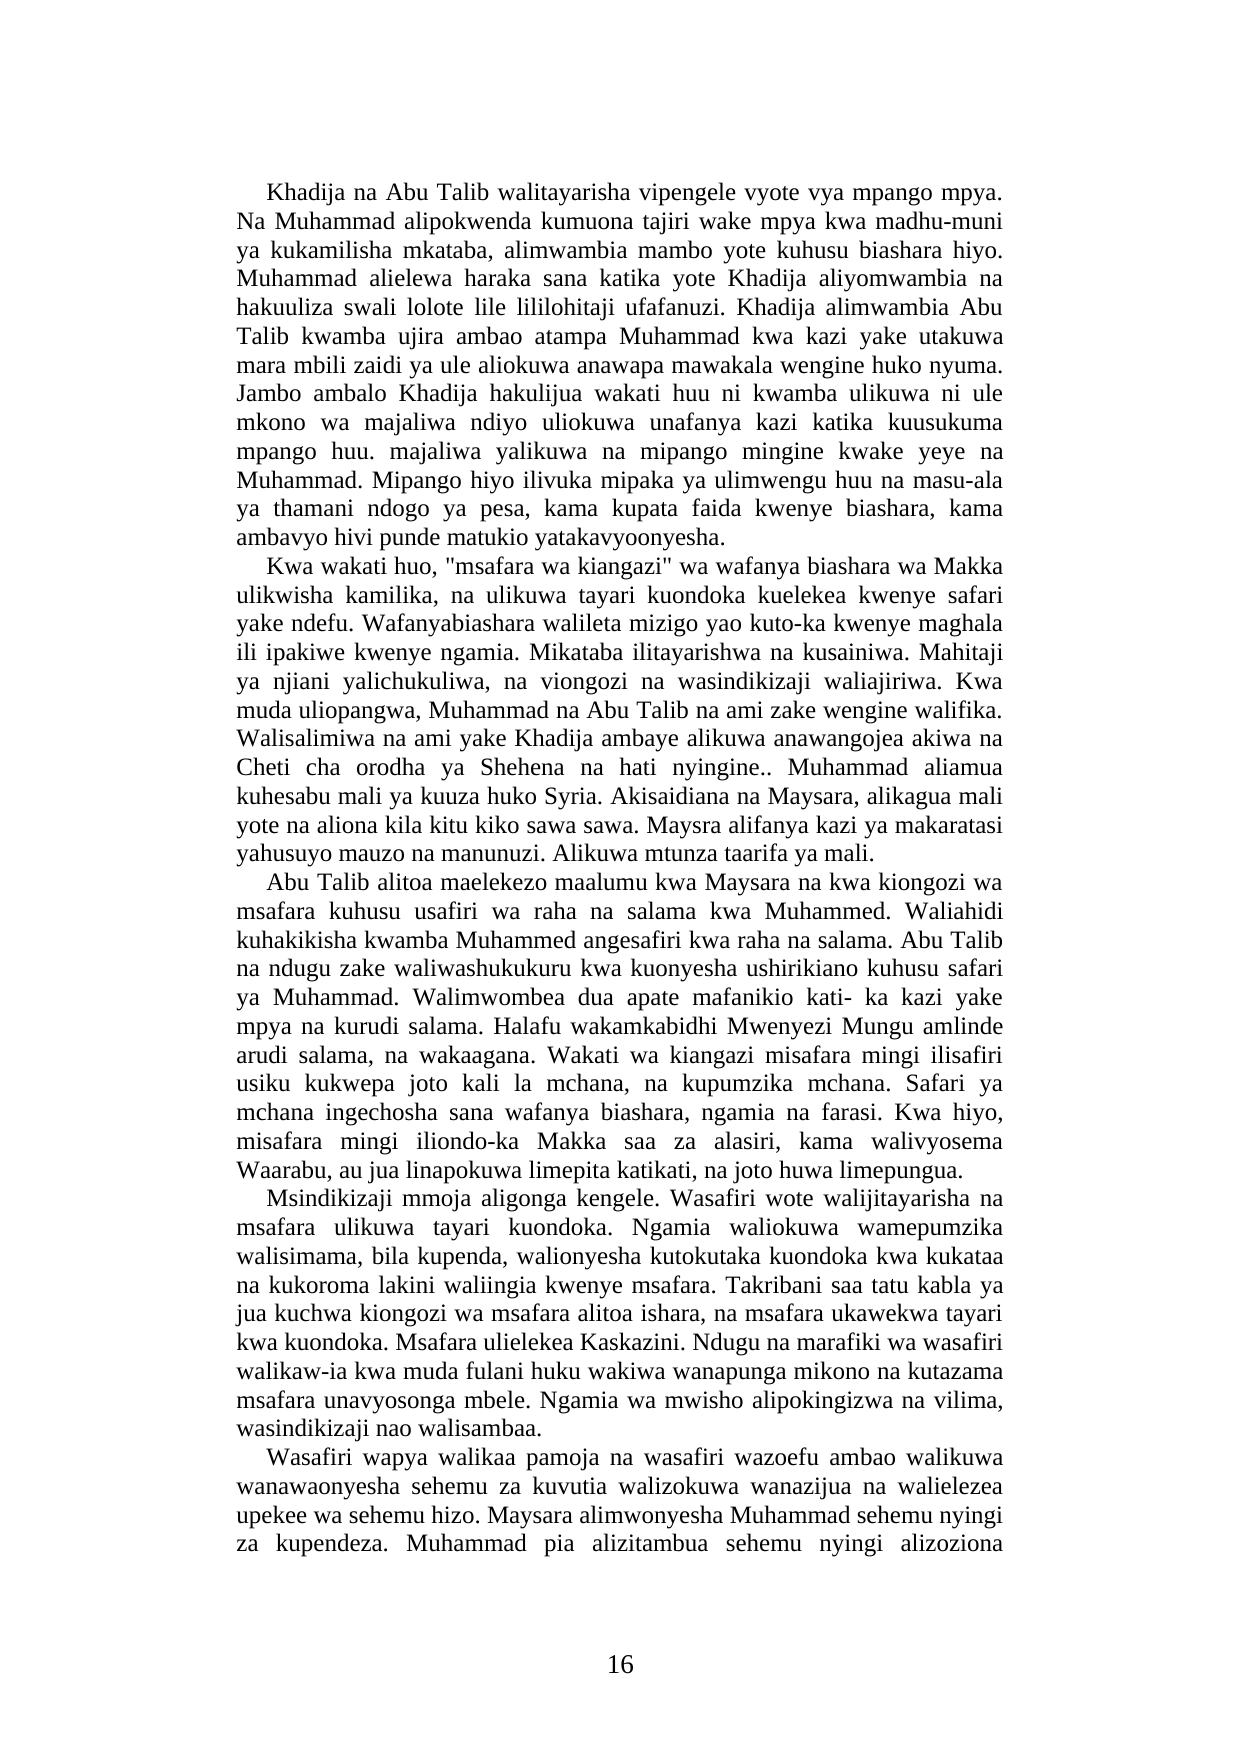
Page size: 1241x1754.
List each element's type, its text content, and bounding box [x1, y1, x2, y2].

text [236, 1442, 1004, 1557]
text Khadija na Abu Talib walitayarisha vipengele vyote vya mpango mpya. Na Muhammad alipokwenda kumuona tajiri wake mpya kwa madhu-muni ya kukamilisha mkataba, alimwambia mambo yote kuhusu biashara hiyo. Muhammad alielewa haraka sana katika yote Khadija aliyomwambia na hakuuliza swali lolote lile lililohitaji ufafanuzi. Khadija alimwambia Abu Talib kwamba ujira ambao atampa Muhammad kwa kazi yake utakuwa mara mbili zaidi ya ule aliokuwa anawapa mawakala wengine huko nyuma. Jambo ambalo Khadija hakulijua wakati huu ni kwamba ulikuwa ni ule mkono wa majaliwa ndiyo uliokuwa unafanya kazi katika kuusukuma mpango huu. majaliwa yalikuwa na mipango mingine kwake yeye na Muhammad. Mipango hiyo ilivuka mipaka ya ulimwengu huu na masu-ala ya thamani ndogo ya pesa, kama kupata faida kwenye biashara, kama ambavyo hivi punde matukio yatakavyoonyesha. [236, 177, 1004, 551]
text Msindikizaji mmoja aligonga kengele. Wasafiri wote walijitayarisha na msafara ulikuwa tayari kuondoka. Ngamia waliokuwa wamepumzika walisimama, bila kupenda, walionyesha kutokutaka kuondoka kwa kukataa na kukoroma lakini waliingia kwenye msafara. Takribani saa tatu kabla ya jua kuchwa kiongozi wa msafara alitoa ishara, na msafara ukawekwa tayari kwa kuondoka. Msafara ulielekea Kaskazini. Ndugu na marafiki wa wasafiri walikaw-ia kwa muda fulani huku wakiwa wanapunga mikono na kutazama msafara unavyosonga mbele. Ngamia wa mwisho alipokingizwa na vilima, wasindikizaji nao walisambaa. [236, 1183, 1004, 1442]
text Kwa wakati huo, "msafara wa kiangazi" wa wafanya biashara wa Makka ulikwisha kamilika, na ulikuwa tayari kuondoka kuelekea kwenye safari yake ndefu. Wafanyabiashara walileta mizigo yao kuto-ka kwenye maghala ili ipakiwe kwenye ngamia. Mikataba ilitayarishwa na kusainiwa. Mahitaji ya njiani yalichukuliwa, na viongozi na wasindikizaji waliajiriwa. Kwa muda uliopangwa, Muhammad na Abu Talib na ami zake wengine walifika. Walisalimiwa na ami yake Khadija ambaye alikuwa anawangojea akiwa na Cheti cha orodha ya Shehena na hati nyingine.. Muhammad aliamua kuhesabu mali ya kuuza huko Syria. Akisaidiana na Maysara, alikagua mali yote na aliona kila kitu kiko sawa sawa. Maysra alifanya kazi ya makaratasi yahusuyo mauzo na manunuzi. Alikuwa mtunza taarifa ya mali. [236, 551, 1004, 867]
text Abu Talib alitoa maelekezo maalumu kwa Maysara na kwa kiongozi wa msafara kuhusu usafiri wa raha na salama kwa Muhammed. Waliahidi kuhakikisha kwamba Muhammed angesafiri kwa raha na salama. Abu Talib na ndugu zake waliwashukukuru kwa kuonyesha ushirikiano kuhusu safari ya Muhammad. Walimwombea dua apate mafanikio kati- ka kazi yake mpya na kurudi salama. Halafu wakamkabidhi Mwenyezi Mungu amlinde arudi salama, na wakaagana. Wakati wa kiangazi misafara mingi ilisafiri usiku kukwepa joto kali la mchana, na kupumzika mchana. Safari ya mchana ingechosha sana wafanya biashara, ngamia na farasi. Kwa hiyo, misafara mingi iliondo-ka Makka saa za alasiri, kama walivyosema Waarabu, au jua linapokuwa limepita katikati, na joto huwa limepungua. [236, 867, 1004, 1183]
